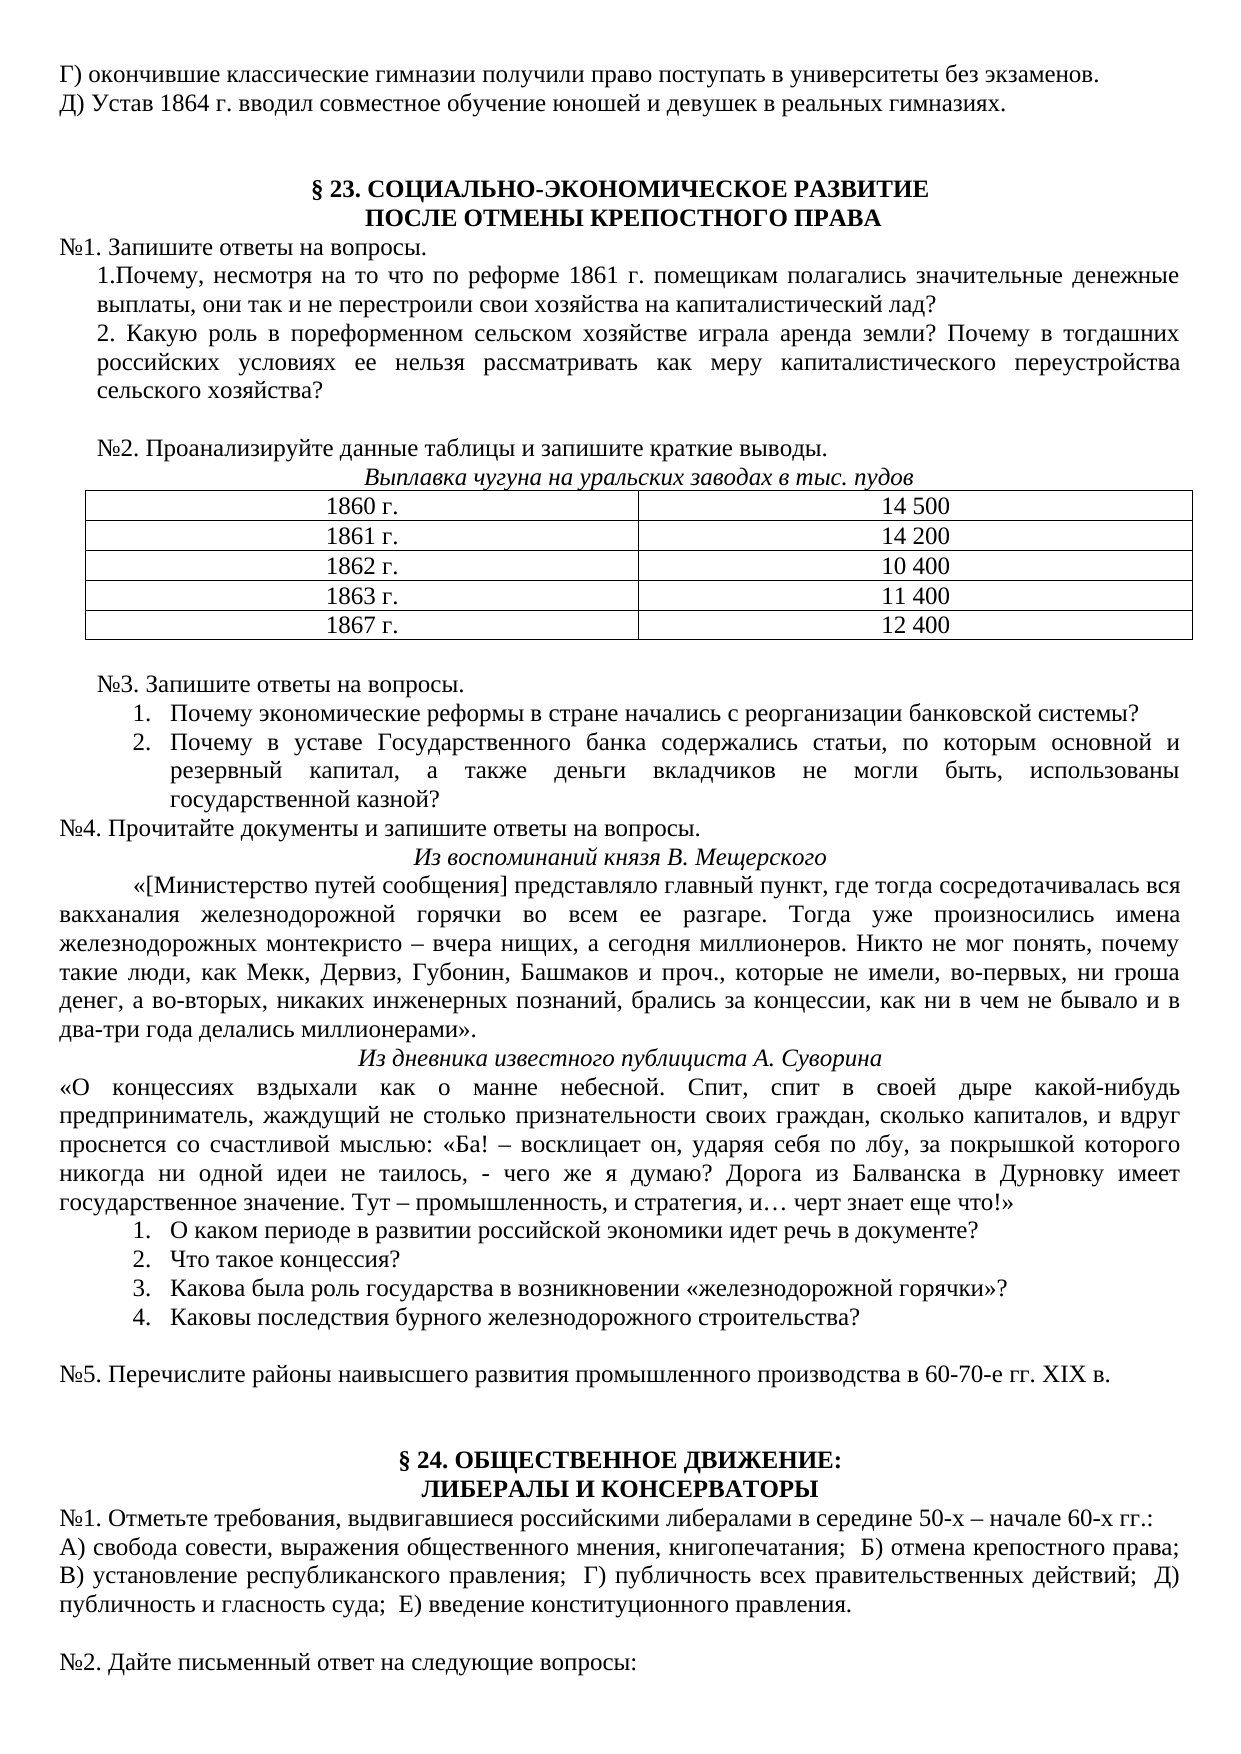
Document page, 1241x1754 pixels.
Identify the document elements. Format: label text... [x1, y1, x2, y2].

text Из дневника известного публициста А. Суворина [59, 1043, 1181, 1072]
table_cell 12 400 [639, 611, 1192, 639]
text «[Министерство путей сообщения] представляло главный пункт, где тогда сосредотачивалась вся вакханалия железнодорожной горячки во всем ее разгаре. Тогда уже произносились имена железнодорожных монтекристо – вчера нищих, а сегодня миллионеров. Никто не мог понять, почему такие люди, как Мекк, Дервиз, Губонин, Башмаков и проч., которые не имели, во-первых, ни гроша денег, а во-вторых, никаких инженерных познаний, брались за концессии, как ни в чем не бывало и в два-три года делались миллионерами». [59, 870, 1181, 1043]
text №1. Запишите ответы на вопросы. [59, 232, 1181, 260]
table_header 14 500 [639, 491, 1192, 520]
text №5. Перечислите районы наивысшего развития промышленного производства в 60-70-е гг. XIX в. [59, 1359, 1181, 1388]
list Какова была роль государства в возникновении «железнодорожной горячки»? [132, 1273, 1181, 1302]
table_cell 1867 г. [86, 611, 638, 639]
text Д) Устав 1864 г. вводил совместное обучение юношей и девушек в реальных гимназиях. [59, 88, 1181, 117]
list Что такое концессия? [132, 1244, 1181, 1273]
text Выплавка чугуна на уральских заводах в тыс. пудов [97, 462, 1181, 490]
text § 23. СОЦИАЛЬНО-ЭКОНОМИЧЕСКОЕ РАЗВИТИЕ [59, 174, 1181, 203]
text ЛИБЕРАЛЫ И КОНСЕРВАТОРЫ [59, 1474, 1181, 1503]
list Почему экономические реформы в стране начались с реорганизации банковской системы? [132, 698, 1181, 727]
text § 24. ОБЩЕСТВЕННОЕ ДВИЖЕНИЕ: [59, 1445, 1181, 1474]
table_cell 11 400 [639, 581, 1192, 609]
table_cell 1863 г. [86, 581, 638, 609]
table_cell 1861 г. [86, 521, 638, 550]
text 2. Какую роль в пореформенном сельском хозяйстве играла аренда земли? Почему в тогдашних российских условиях ее нельзя рассматривать как меру капиталистического переустройства сельского хозяйства? [97, 318, 1181, 404]
text «О концессиях вздыхали как о манне небесной. Спит, спит в своей дыре какой-нибудь предприниматель, жаждущий не столько признательности своих граждан, сколько капиталов, и вдруг проснется со счастливой мыслью: «Ба! – восклицает он, ударяя себя по лбу, за покрышкой которого никогда ни одной идеи не таилось, - чего же я думаю? Дорога из Балванска в Дурновку имеет государственное значение. Тут – промышленность, и стратегия, и… черт знает еще что!» [59, 1072, 1181, 1215]
text №3. Запишите ответы на вопросы. [97, 669, 1181, 698]
text Г) окончившие классические гимназии получили право поступать в университеты без экзаменов. [59, 59, 1181, 88]
list О каком периоде в развитии российской экономики идет речь в документе? [132, 1215, 1181, 1244]
text ПОСЛЕ ОТМЕНЫ КРЕПОСТНОГО ПРАВА [59, 203, 1181, 232]
text №1. Отметьте требования, выдвигавшиеся российскими либералами в середине 50-х – начале 60-х гг.: [59, 1503, 1181, 1532]
table_cell 1862 г. [86, 551, 638, 580]
text №4. Прочитайте документы и запишите ответы на вопросы. [59, 813, 1181, 842]
table_header 1860 г. [86, 491, 638, 520]
list Почему в уставе Государственного банка содержались статьи, по которым основной и резервный капитал, а также деньги вкладчиков не могли быть, использованы государственной казной? [132, 727, 1181, 813]
text 1.Почему, несмотря на то что по реформе 1861 г. помещикам полагались значительные денежные выплаты, они так и не перестроили свои хозяйства на капиталистический лад? [97, 260, 1181, 318]
list Каковы последствия бурного железнодорожного строительства? [132, 1302, 1181, 1330]
text А) свобода совести, выражения общественного мнения, книгопечатания; Б) отмена крепостного права; В) установление республиканского правления; Г) публичность всех правительственных действий; Д) публичность и гласность суда; Е) введение конституционного правления. [59, 1532, 1181, 1618]
text №2. Проанализируйте данные таблицы и запишите краткие выводы. [97, 433, 1181, 462]
text №2. Дайте письменный ответ на следующие вопросы: [59, 1647, 1181, 1675]
text Из воспоминаний князя В. Мещерского [59, 842, 1181, 870]
table_cell 14 200 [639, 521, 1192, 550]
table_cell 10 400 [639, 551, 1192, 580]
